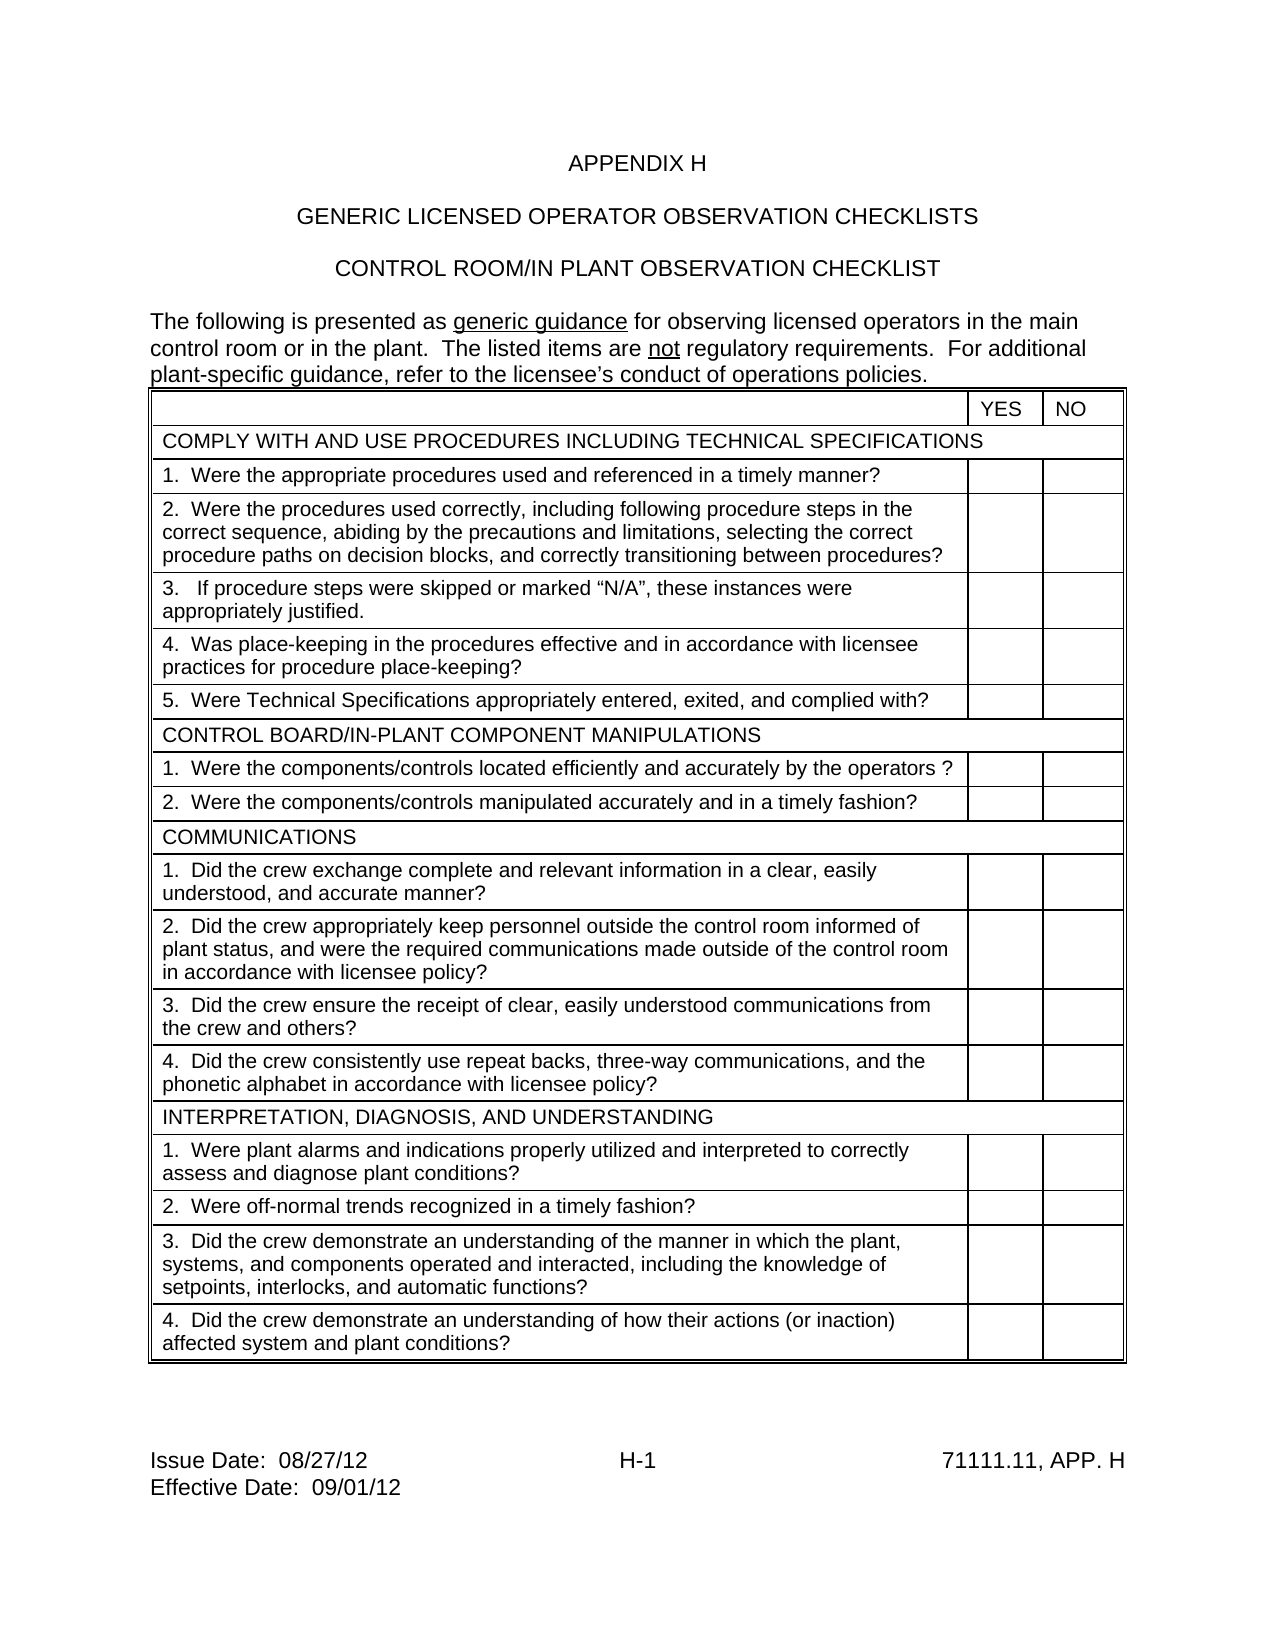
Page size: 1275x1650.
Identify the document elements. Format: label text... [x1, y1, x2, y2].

table_cell [1044, 787, 1123, 820]
table_cell [969, 990, 1042, 1044]
table_cell [969, 629, 1042, 683]
table_cell 1. Were the components/controls located efficiently and accurately by the operators ? [152, 752, 967, 786]
table_cell [1044, 1226, 1123, 1303]
table_cell 3. If procedure steps were skipped or marked “N/A”, these instances were appropriately justified. [152, 573, 967, 627]
table_header NO [1044, 392, 1123, 425]
table_cell 4. Did the crew consistently use repeat backs, three-way communications, and the phonetic alphabet in accordance with licensee policy? [152, 1045, 967, 1100]
table_cell 1. Did the crew exchange complete and relevant information in a clear, easily understood, and accurate manner? [152, 854, 967, 909]
table_header [152, 392, 967, 425]
table_cell [969, 1305, 1042, 1359]
table_cell [1044, 629, 1123, 683]
table_cell [1044, 1135, 1123, 1189]
table_cell INTERPRETATION, DIAGNOSIS, AND UNDERSTANDING [152, 1101, 1123, 1133]
table_cell [969, 573, 1042, 627]
table_cell [1044, 990, 1123, 1044]
table_cell 2. Were the procedures used correctly, including following procedure steps in the correct sequence, abiding by the precautions and limitations, selecting the correct procedure paths on decision blocks, and correctly transitioning between procedures? [152, 494, 967, 571]
text GENERIC LICENSED OPERATOR OBSERVATION CHECKLISTS [150, 203, 1125, 229]
table_cell [969, 1046, 1042, 1100]
table_cell 1. Were the appropriate procedures used and referenced in a timely manner? [152, 459, 967, 492]
table_cell [1044, 573, 1123, 627]
table_cell [1044, 460, 1123, 492]
table_cell 3. Did the crew demonstrate an understanding of the manner in which the plant, systems, and components operated and interacted, including the knowledge of setpoints, interlocks, and automatic functions? [152, 1225, 967, 1303]
table_cell [1044, 494, 1123, 571]
table_cell 4. Did the crew demonstrate an understanding of how their actions (or inaction) affected system and plant conditions? [152, 1304, 967, 1359]
table_cell [1044, 911, 1123, 988]
table_cell [969, 787, 1042, 820]
text CONTROL ROOM/IN PLANT OBSERVATION CHECKLIST [150, 255, 1125, 282]
table_cell [1044, 1191, 1123, 1224]
table_header YES [969, 392, 1042, 425]
table_cell 4. Was place-keeping in the procedures effective and in accordance with licensee practices for procedure place-keeping? [152, 629, 967, 683]
table_cell 2. Did the crew appropriately keep personnel outside the control room informed of plant status, and were the required communications made outside of the control room in accordance with licensee policy? [152, 910, 967, 988]
table_cell [969, 855, 1042, 909]
table_cell [1044, 1305, 1123, 1359]
table_cell CONTROL BOARD/IN-PLANT COMPONENT MANIPULATIONS [152, 719, 1123, 751]
text The following is presented as generic guidance for observing licensed operators in the main control room or in the plant. The listed items are not regulatory requirements. For additional plant-specific guidance, refer to the licensee’s conduct of operations policies. [150, 308, 1125, 387]
table_cell [969, 494, 1042, 571]
table_cell [969, 911, 1042, 988]
text APPENDIX H [150, 150, 1125, 176]
table_cell [1044, 855, 1123, 909]
table_cell [969, 1135, 1042, 1189]
table_cell COMMUNICATIONS [152, 821, 1123, 853]
table_cell 1. Were plant alarms and indications properly utilized and interpreted to correctly assess and diagnose plant conditions? [152, 1135, 967, 1189]
table_cell [969, 1191, 1042, 1224]
table_cell 5. Were Technical Specifications appropriately entered, exited, and complied with? [152, 685, 967, 718]
table_cell 2. Were off-normal trends recognized in a timely fashion? [152, 1191, 967, 1224]
table_cell [1044, 753, 1123, 786]
table_cell 2. Were the components/controls manipulated accurately and in a timely fashion? [152, 787, 967, 820]
table_cell [1044, 1046, 1123, 1100]
table_cell 3. Did the crew ensure the receipt of clear, easily understood communications from the crew and others? [152, 989, 967, 1044]
table_cell [969, 753, 1042, 786]
table_cell [969, 685, 1042, 718]
table_cell COMPLY WITH AND USE PROCEDURES INCLUDING TECHNICAL SPECIFICATIONS [152, 426, 1123, 458]
table_cell [969, 1226, 1042, 1303]
table_cell [1044, 685, 1123, 718]
table_cell [969, 460, 1042, 492]
